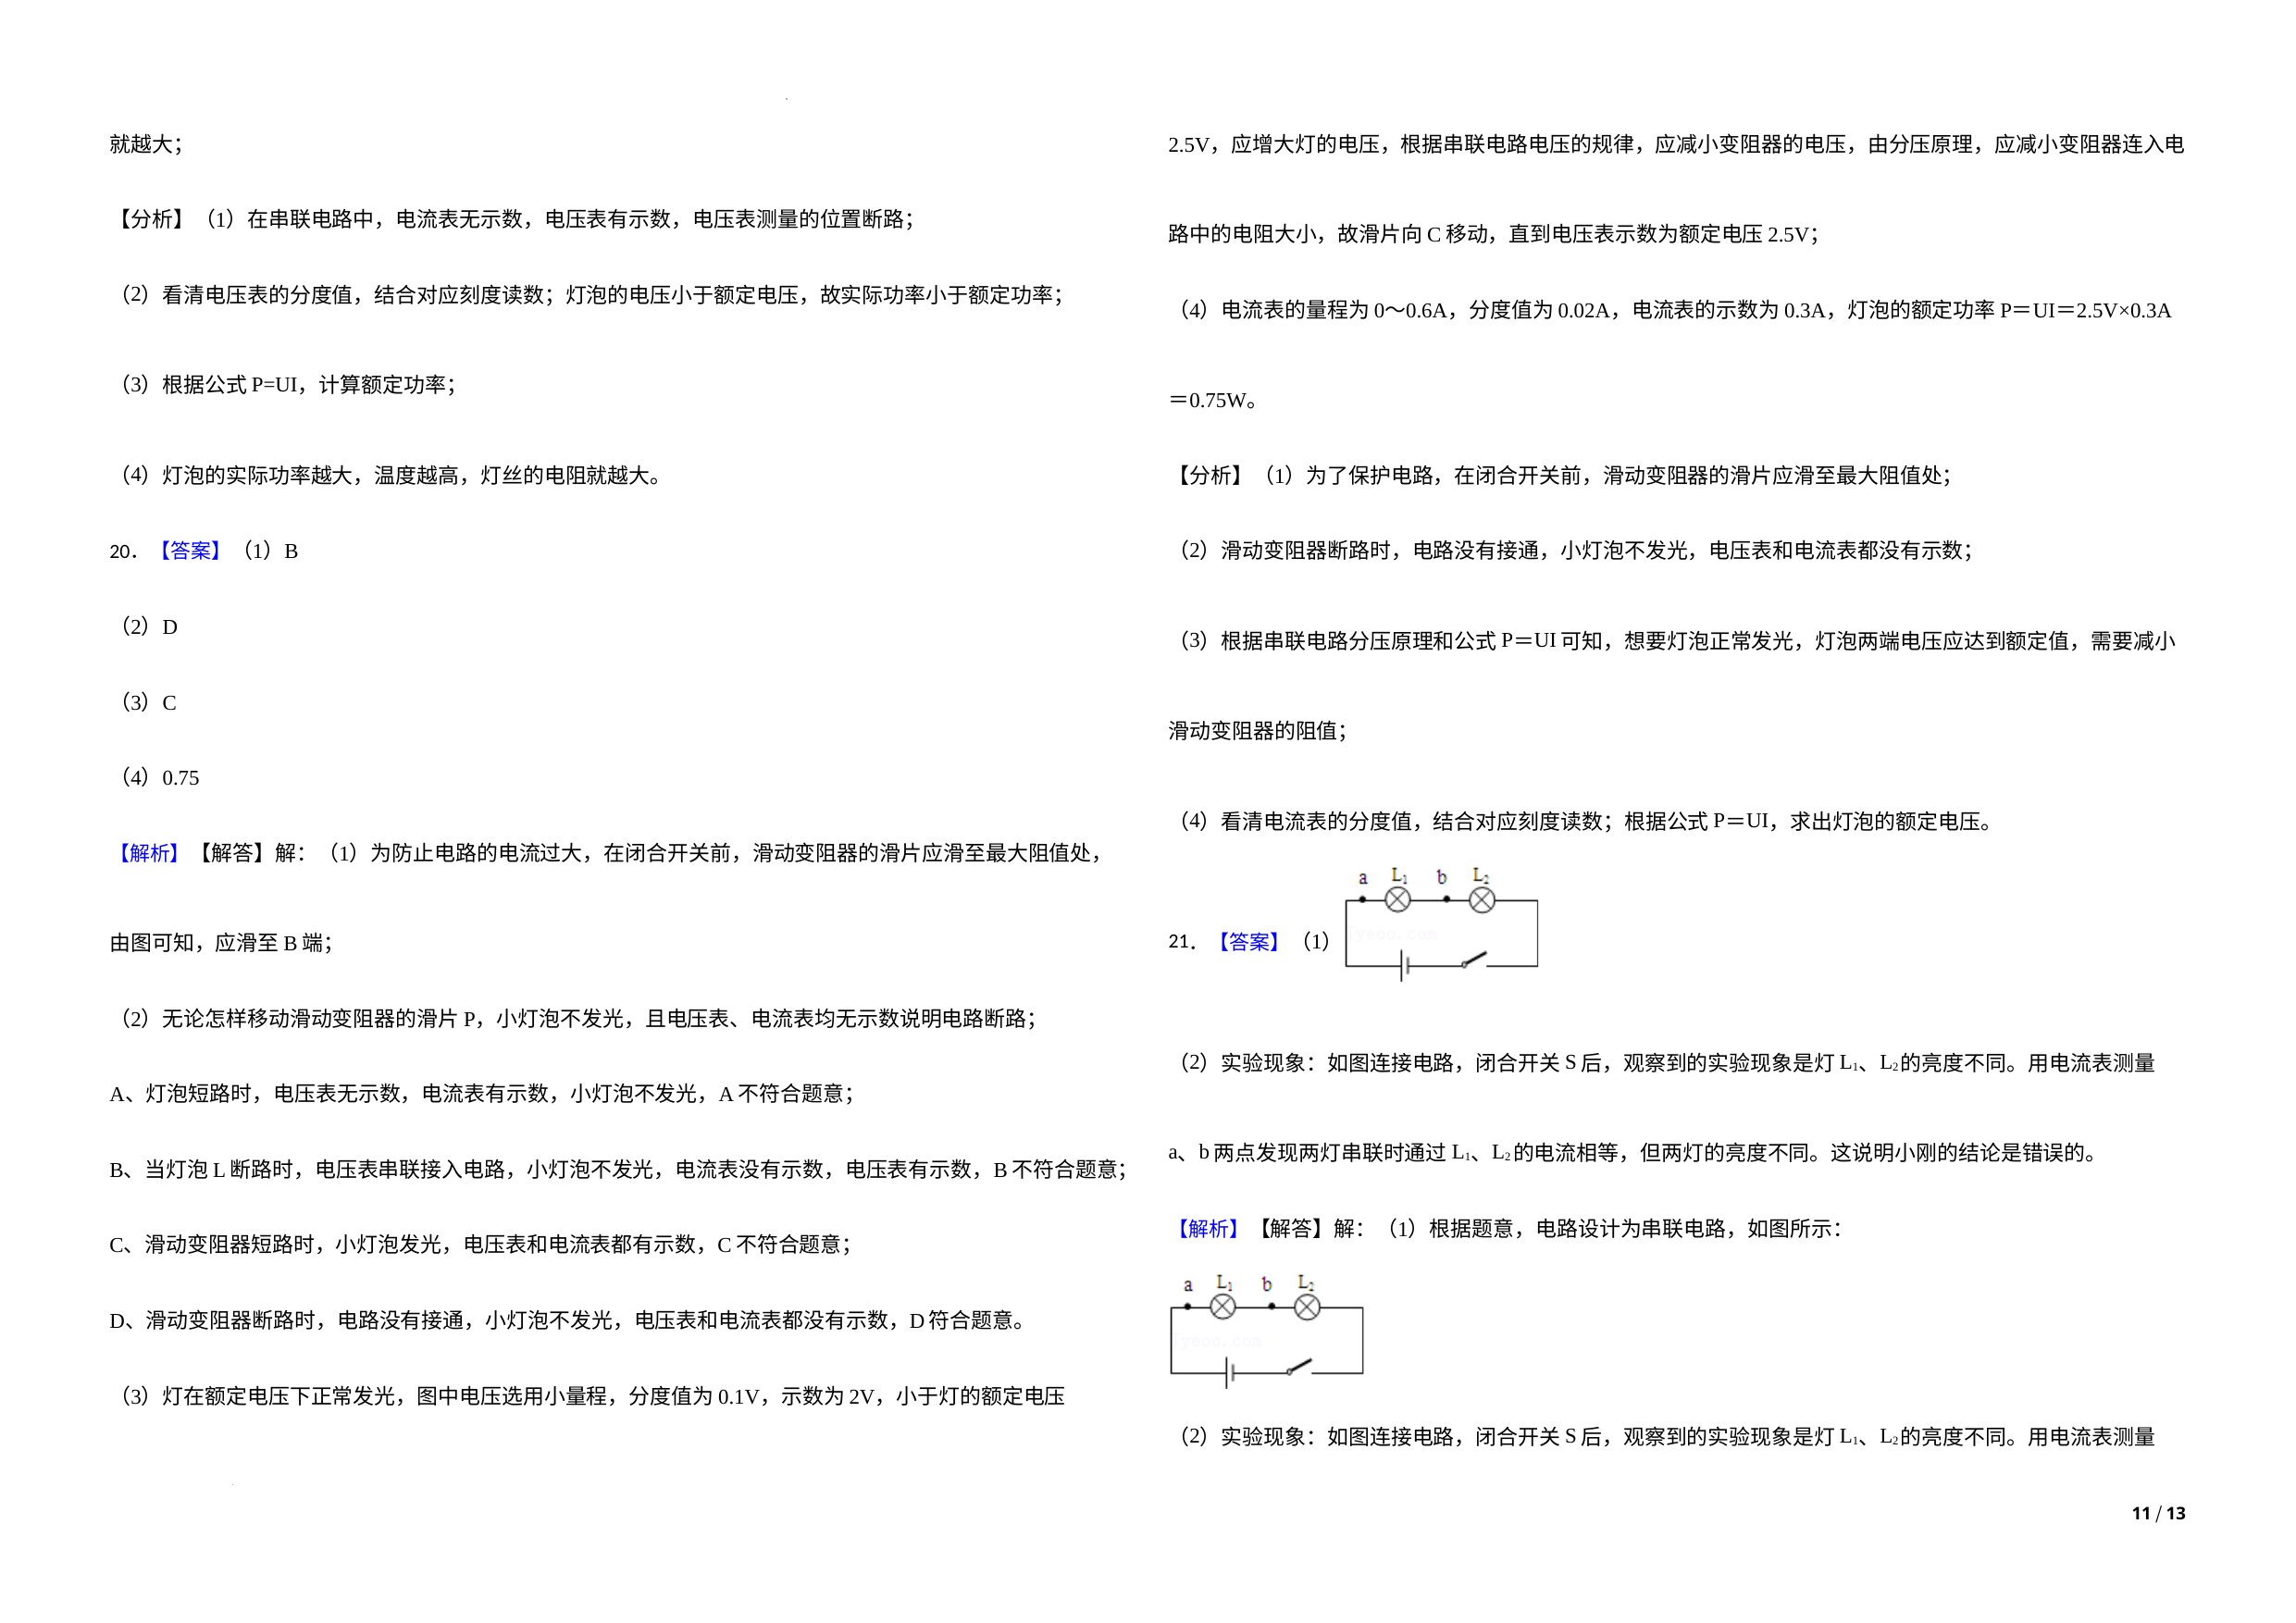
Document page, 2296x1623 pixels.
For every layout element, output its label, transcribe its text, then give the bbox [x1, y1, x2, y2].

text D、滑动变阻器断路时，电路没有接通，小灯泡不发光，电压表和电流表都没有示数，D符合题意。 [109, 1289, 1127, 1349]
text （2）D [109, 595, 1127, 655]
text A、灯泡短路时，电压表无示数，电流表有示数，小灯泡不发光，A不符合题意； [109, 1062, 1127, 1122]
text 【分析】（1）在串联电路中，电流表无示数，电压表有示数，电压表测量的位置断路； [109, 188, 1127, 248]
text （4）0.75 [109, 746, 1127, 806]
text （2）滑动变阻器断路时，电路没有接通，小灯泡不发光，电压表和电流表都没有示数； （3）根据串联电路分压原理和公式P＝UI可知，想要灯泡正常发光，灯泡两端电压应达到额定值，需要减小滑动变阻器的阻值； （4）看清电流表的分度值，结合对应刻度读数；根据公式P＝UI，求出灯泡的额定电压。 [1168, 519, 2186, 850]
text （2）实验现象：如图连接电路，闭合开关S后，观察到的实验现象是灯L1、L2的亮度不同。用电流表测量a、b两点发现两灯串联时通过 L1、L2的电流相等，但两灯的亮度不同。这说明小刚的结论是错误的。 [1168, 1405, 2186, 1465]
text 21．【答案】（1） [1168, 866, 2186, 1016]
picture [1168, 1272, 1364, 1389]
text 【解析】【解答】解：（1）为防止电路的电流过大，在闭合开关前，滑动变阻器的滑片应滑至最大阻值处，由图可知，应滑至B端； [109, 822, 1127, 972]
text 【解析】【解答】解：（1）根据题意，电路设计为串联电路，如图所示： [1168, 1197, 2186, 1258]
text （2）看清电压表的分度值，结合对应刻度读数；灯泡的电压小于额定电压，故实际功率小于额定功率； （3）根据公式P=UI，计算额定功率； （4）灯泡的实际功率越大，温度越高，灯丝的电阻就越大。 [109, 264, 1127, 504]
text 【分析】（1）为了保护电路，在闭合开关前，滑动变阻器的滑片应滑至最大阻值处； [1168, 444, 2186, 504]
text （3）灯在额定电压下正常发光，图中电压选用小量程，分度值为0.1V，示数为2V，小于灯的额定电压2.5V，应增大灯的电压，根据串联电路电压的规律，应减小变阻器的电压，由分压原理，应减小变阻器连入电路中的电阻大小，故滑片向C移动，直到电压表示数为额定电压2.5V； [109, 1364, 1127, 1424]
picture [1343, 865, 1539, 982]
text C、滑动变阻器短路时，小灯泡发光，电压表和电流表都有示数，C不符合题意； [109, 1213, 1127, 1273]
text （2）实验现象：如图连接电路，闭合开关S后，观察到的实验现象是灯L1、L2的亮度不同。用电流表测量a、b两点发现两灯串联时通过 L1、L2的电流相等，但两灯的亮度不同。这说明小刚的结论是错误的。 [1168, 1031, 2186, 1182]
text B、当灯泡L断路时，电压表串联接入电路，小灯泡不发光，电流表没有示数，电压表有示数，B不符合题意； [109, 1138, 1127, 1198]
text （3）灯在额定电压下正常发光，图中电压选用小量程，分度值为0.1V，示数为2V，小于灯的额定电压2.5V，应增大灯的电压，根据串联电路电压的规律，应减小变阻器的电压，由分压原理，应减小变阻器连入电路中的电阻大小，故滑片向C移动，直到电压表示数为额定电压2.5V； [1168, 113, 2186, 263]
text （4）当灯泡中有电流通过时要发热，且电压越大，电流越大，灯泡的实际功率越大，温度越高，灯丝的电阻就越大； [109, 113, 1127, 173]
text （3）C [109, 670, 1127, 730]
text （4）电流表的量程为0～0.6A，分度值为0.02A，电流表的示数为0.3A，灯泡的额定功率P＝UI＝2.5V×0.3A＝0.75W。 [1168, 279, 2186, 428]
text 20．【答案】（1）B [109, 519, 1127, 579]
text （2）无论怎样移动滑动变阻器的滑片P，小灯泡不发光，且电压表、电流表均无示数说明电路断路； [109, 987, 1127, 1047]
